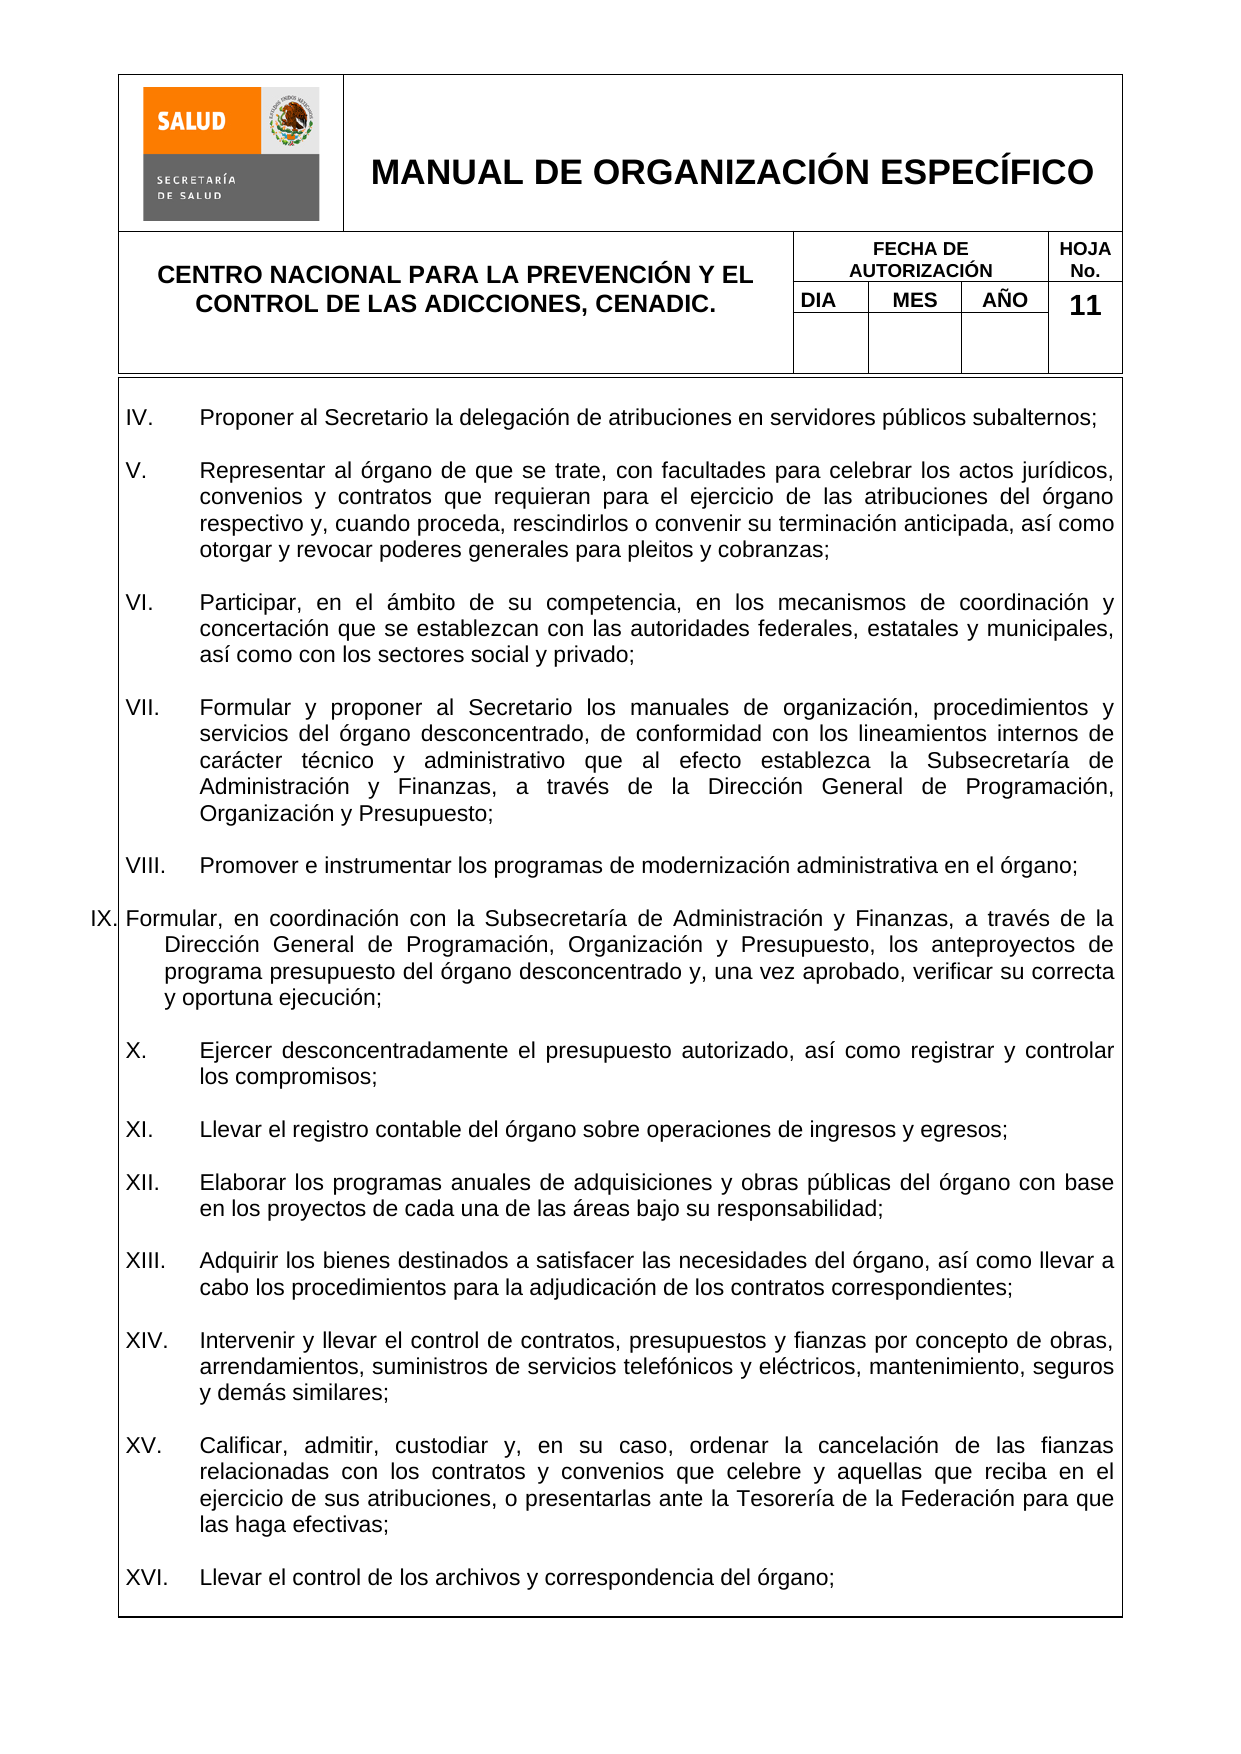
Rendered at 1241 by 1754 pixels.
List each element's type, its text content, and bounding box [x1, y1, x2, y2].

picture [143, 87, 320, 221]
